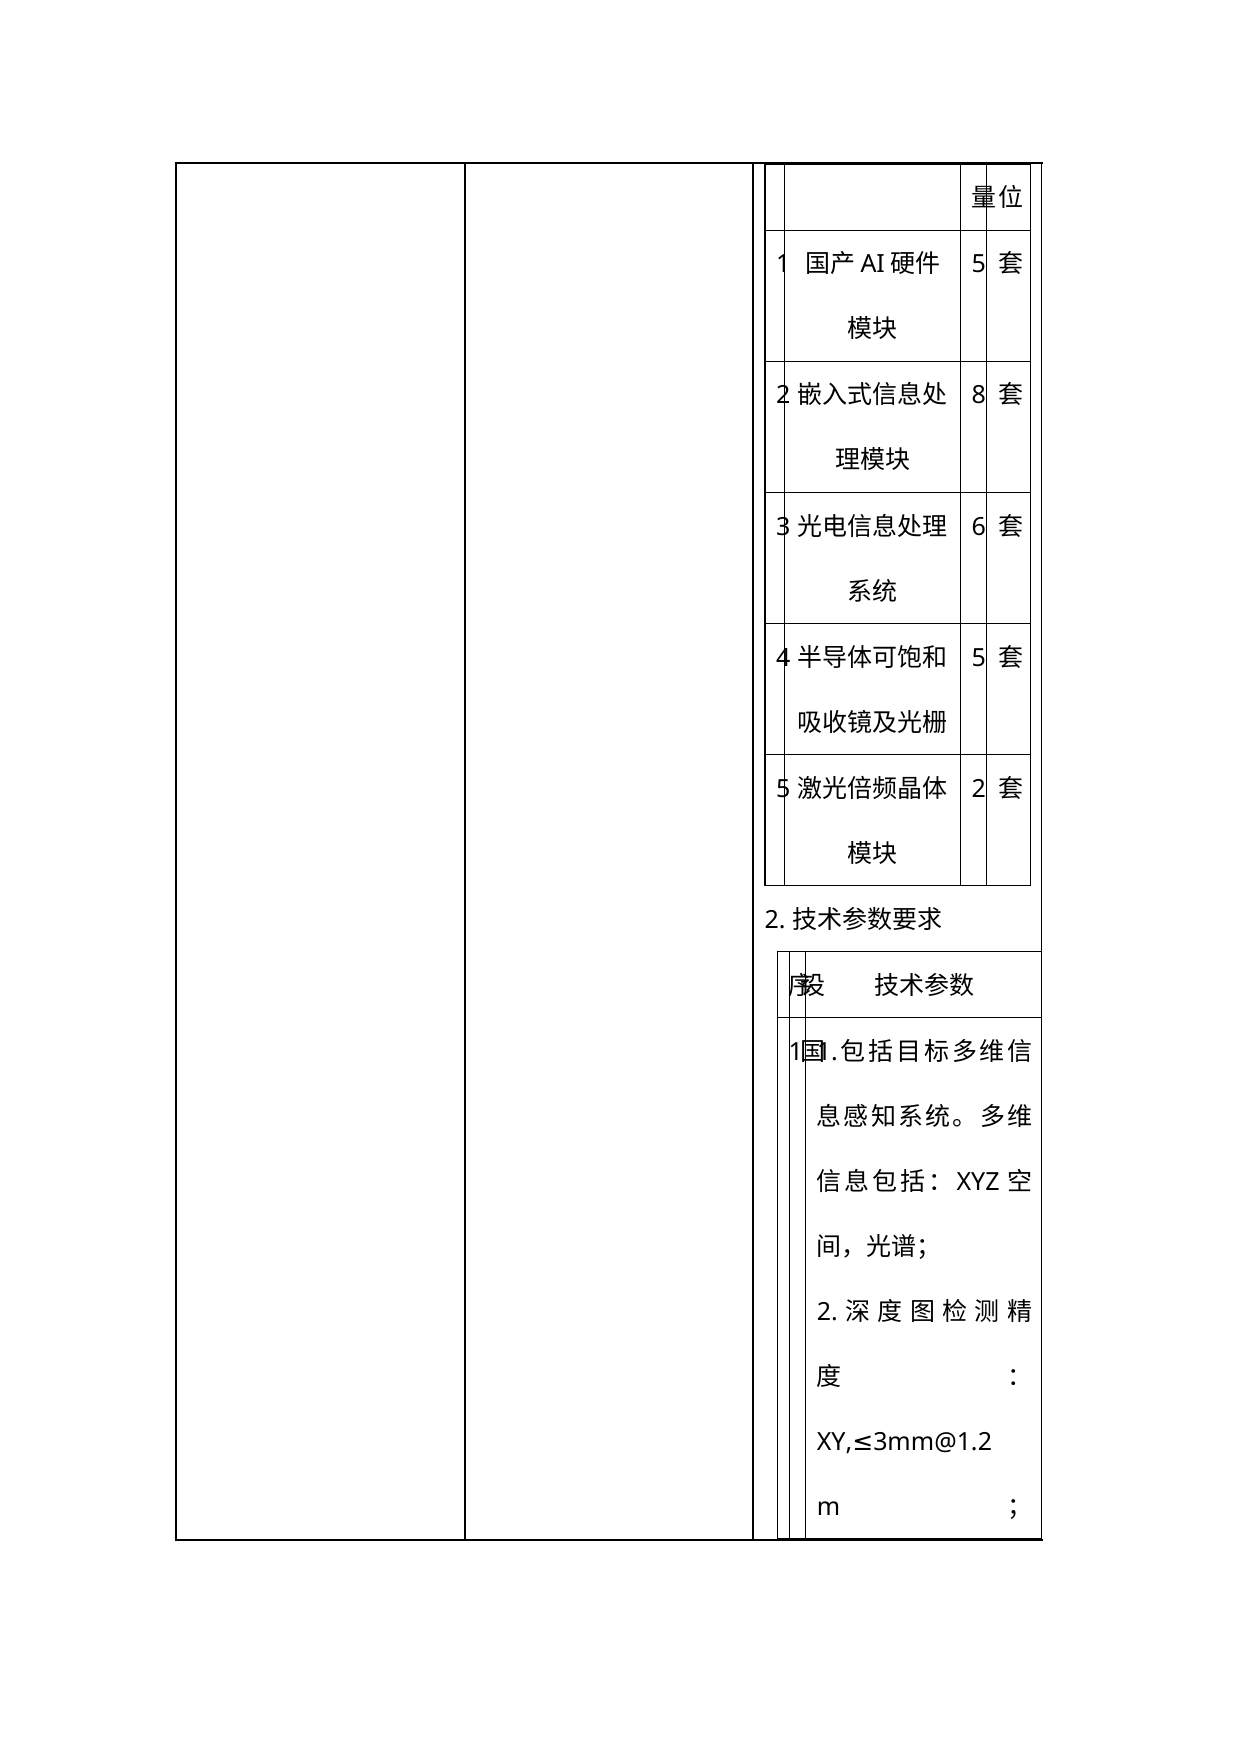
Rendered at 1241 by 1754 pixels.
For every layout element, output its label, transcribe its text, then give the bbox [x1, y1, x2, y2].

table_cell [754, 164, 1041, 1539]
table_cell 1 [466, 164, 752, 1539]
table_cell [177, 164, 464, 1539]
